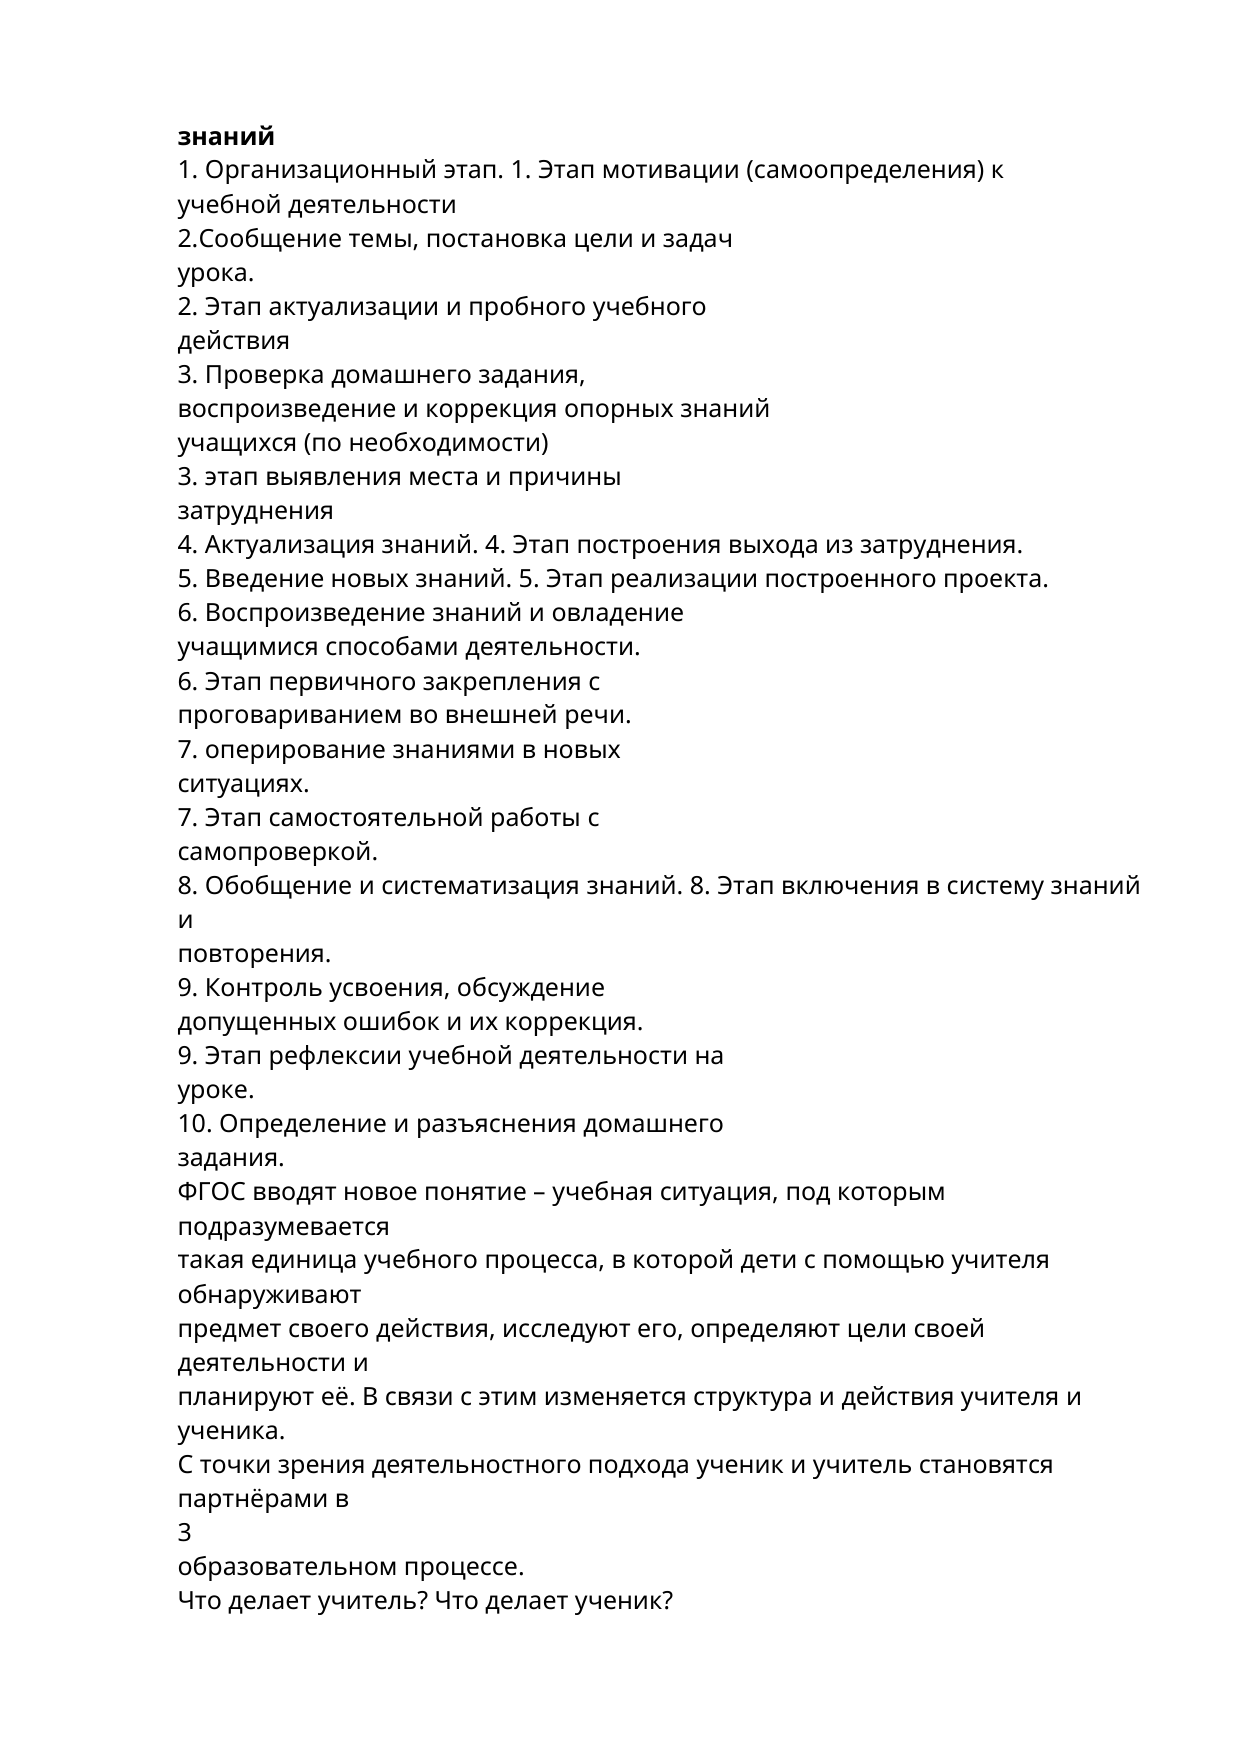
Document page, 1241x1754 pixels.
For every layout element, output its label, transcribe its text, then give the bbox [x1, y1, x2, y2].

text 10. Определение и разъяснения домашнего [177, 1106, 1152, 1140]
text учащихся (по необходимости) [177, 425, 1152, 459]
text знаний [177, 118, 1152, 152]
text 6. Этап первичного закрепления с [177, 663, 1152, 697]
text допущенных ошибок и их коррекция. [177, 1004, 1152, 1038]
text ситуациях. [177, 765, 1152, 799]
text 8. Обобщение и систематизация знаний. 8. Этап включения в систему знаний и [177, 867, 1152, 936]
text С точки зрения деятельностного подхода ученик и учитель становятся партнёрами в [177, 1447, 1152, 1515]
text уроке. [177, 1072, 1152, 1106]
text 3. этап выявления места и причины [177, 459, 1152, 493]
text 1. Организационный этап. 1. Этап мотивации (самоопределения) к [177, 152, 1152, 186]
text учебной деятельности [177, 186, 1152, 220]
text урока. [177, 254, 1152, 288]
text воспроизведение и коррекция опорных знаний [177, 391, 1152, 425]
text 7. Этап самостоятельной работы с [177, 799, 1152, 833]
text 2.Сообщение темы, постановка цели и задач [177, 220, 1152, 254]
text 5. Введение новых знаний. 5. Этап реализации построенного проекта. [177, 561, 1152, 595]
text 4. Актуализация знаний. 4. Этап построения выхода из затруднения. [177, 527, 1152, 561]
text самопроверкой. [177, 833, 1152, 867]
text предмет своего действия, исследуют его, определяют цели своей деятельности и [177, 1310, 1152, 1378]
text 6. Воспроизведение знаний и овладение [177, 595, 1152, 629]
text планируют её. В связи с этим изменяется структура и действия учителя и ученика. [177, 1378, 1152, 1447]
text 9. Этап рефлексии учебной деятельности на [177, 1038, 1152, 1072]
text проговариванием во внешней речи. [177, 697, 1152, 731]
text образовательном процессе. [177, 1549, 1152, 1583]
text 3. Проверка домашнего задания, [177, 357, 1152, 391]
text затруднения [177, 493, 1152, 527]
text такая единица учебного процесса, в которой дети с помощью учителя обнаруживают [177, 1242, 1152, 1310]
text 3 [177, 1515, 1152, 1549]
text 9. Контроль усвоения, обсуждение [177, 970, 1152, 1004]
text учащимися способами деятельности. [177, 629, 1152, 663]
text задания. [177, 1140, 1152, 1174]
text 2. Этап актуализации и пробного учебного [177, 288, 1152, 322]
text 7. оперирование знаниями в новых [177, 731, 1152, 765]
text Что делает учитель? Что делает ученик? [177, 1583, 1152, 1617]
text действия [177, 322, 1152, 357]
text ФГОС вводят новое понятие – учебная ситуация, под которым подразумевается [177, 1174, 1152, 1242]
text повторения. [177, 936, 1152, 970]
